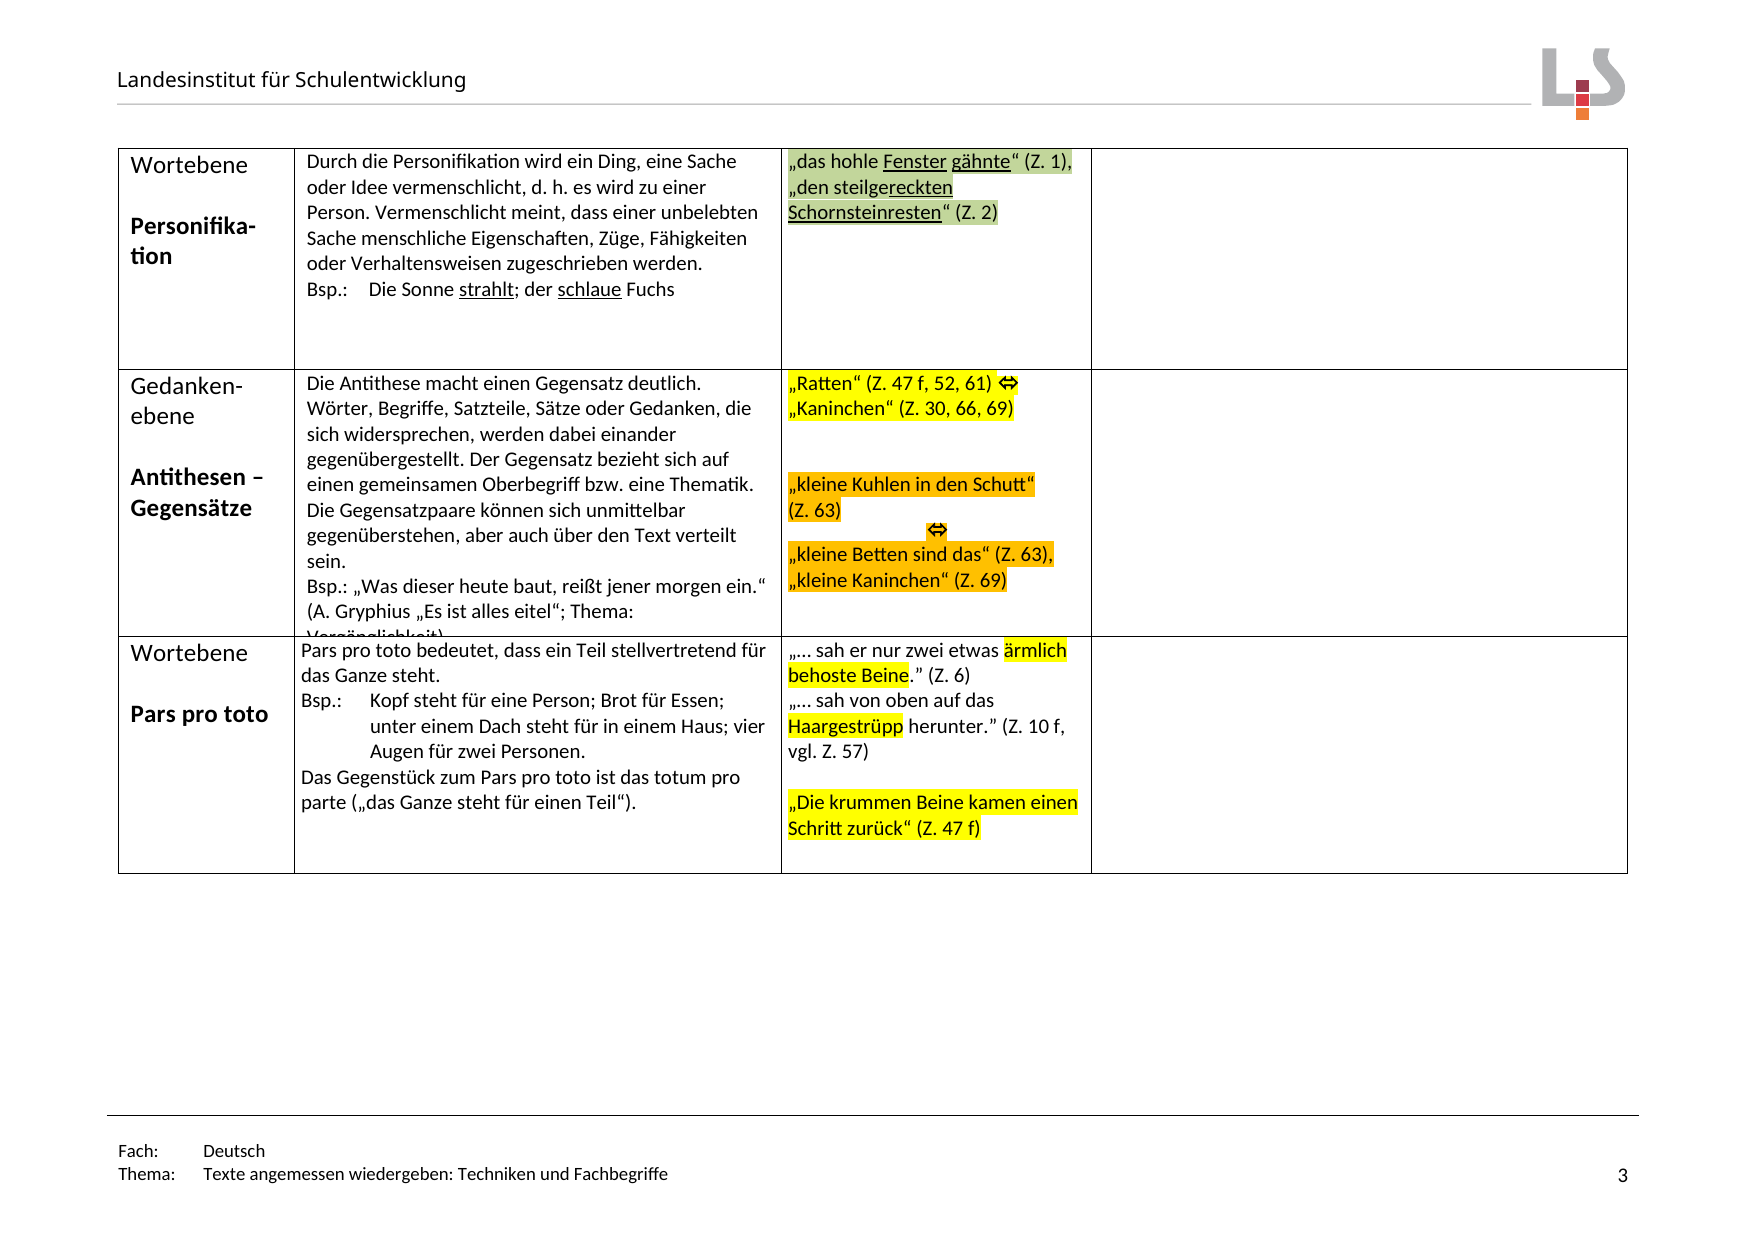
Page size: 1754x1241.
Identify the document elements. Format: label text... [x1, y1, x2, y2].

table_cell „Ratten“ (Z. 47 f, 52, 61) „Kaninchen“ (Z. 30, 66, 69) „kleine Kuhlen in den Schutt“ (Z. 63) „kleine Betten sind das“ (Z. 63), „kleine Kaninchen“ (Z. 69) [782, 370, 1091, 636]
table_cell Durch die Personifikation wird ein Ding, eine Sache oder Idee vermenschlicht, d. h. es wird zu einer Person. Vermenschlicht meint, dass einer unbelebten Sache menschliche Eigenschaften, Züge, Fähigkeiten oder Verhaltensweisen zugeschrieben werden. Bsp.: Die Sonne strahlt; der schlaue Fuchs [295, 149, 781, 369]
table_cell Wortebene Pars pro toto [119, 637, 294, 873]
table_cell Gedanken-ebene Antithesen – Gegensätze [119, 370, 294, 636]
table_cell [1092, 370, 1627, 636]
table_cell Wortebene Personifika-tion [119, 149, 294, 369]
table_cell Die Antithese macht einen Gegensatz deutlich. Wörter, Begriffe, Satzteile, Sätze oder Gedanken, die sich widersprechen, werden dabei einander gegenübergestellt. Der Gegensatz bezieht sich auf einen gemeinsamen Oberbegriff bzw. eine Thematik. Die Gegensatzpaare können sich unmittelbar gegenüberstehen, aber auch über den Text verteilt sein. Bsp.: „Was dieser heute baut, reißt jener morgen ein.“ (A. Gryphius „Es ist alles eitel“; Thema: Vergänglichkeit) [295, 370, 781, 636]
table_cell [1092, 637, 1627, 873]
table_cell Pars pro toto bedeutet, dass ein Teil stellvertretend für das Ganze steht. Bsp.: Kopf steht für eine Person; Brot für Essen; unter einem Dach steht für in einem Haus; vier Augen für zwei Personen. Das Gegenstück zum Pars pro toto ist das totum pro parte („das Ganze steht für einen Teil“). [295, 637, 781, 873]
table_cell „das hohle Fenster gähnte“ (Z. 1), „den steilgereckten Schornsteinresten“ (Z. 2) [782, 149, 1091, 369]
table_cell „… sah er nur zwei etwas ärmlich behoste Beine.” (Z. 6) „… sah von oben auf das Haargestrüpp herunter.” (Z. 10 f, vgl. Z. 57) „Die krummen Beine kamen einen Schritt zurück“ (Z. 47 f) [782, 637, 1091, 873]
table_cell [1092, 149, 1627, 369]
